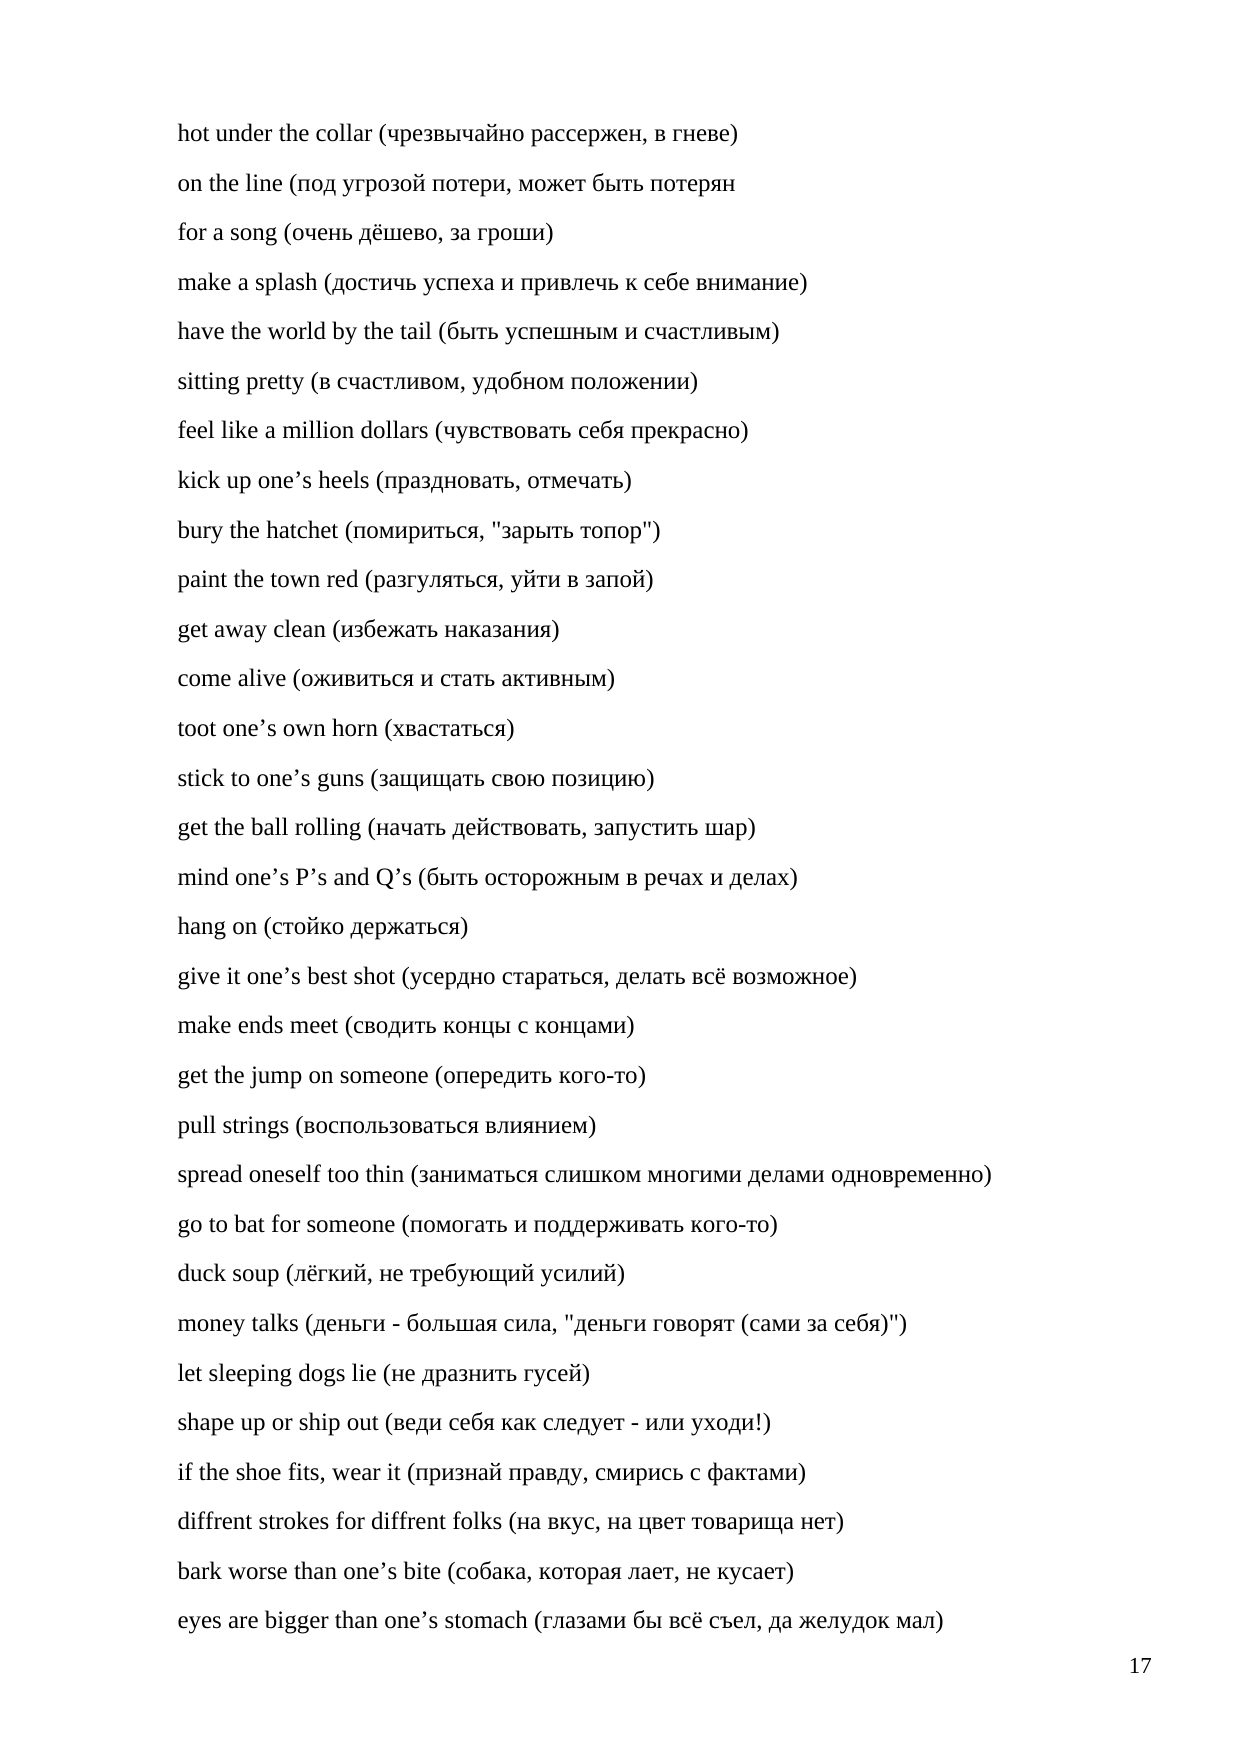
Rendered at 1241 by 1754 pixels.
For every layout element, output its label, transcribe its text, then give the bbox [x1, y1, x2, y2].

text if the shoe fits, wear it (признай правду, смирись с фактами) [177, 1457, 1152, 1486]
text on the line (под угрозой потери, может быть потерян [177, 168, 1152, 196]
text pull strings (воспользоваться влиянием) [177, 1110, 1152, 1138]
text for a song (очень дёшево, за гроши) [177, 217, 1152, 246]
text make a splash (достичь успеха и привлечь к себе внимание) [177, 267, 1152, 296]
text toot one’s own horn (хвастаться) [177, 713, 1152, 742]
text bury the hatchet (помириться, "зарыть топор") [177, 515, 1152, 543]
text come alive (оживиться и стать активным) [177, 663, 1152, 692]
text let sleeping dogs lie (не дразнить гусей) [177, 1358, 1152, 1386]
text have the world by the tail (быть успешным и счастливым) [177, 316, 1152, 345]
text get the ball rolling (начать действовать, запустить шар) [177, 812, 1152, 841]
text hang on (стойко держаться) [177, 911, 1152, 940]
text get the jump on someone (опередить кого-то) [177, 1060, 1152, 1089]
text kick up one’s heels (праздновать, отмечать) [177, 465, 1152, 494]
text hot under the collar (чрезвычайно рассержен, в гневе) [177, 118, 1152, 147]
text go to bat for someone (помогать и поддерживать кого-то) [177, 1209, 1152, 1238]
text make ends meet (сводить концы с концами) [177, 1011, 1152, 1039]
text give it one’s best shot (усердно стараться, делать всё возможное) [177, 961, 1152, 990]
text paint the town red (разгуляться, уйти в запой) [177, 564, 1152, 593]
text sitting pretty (в счастливом, удобном положении) [177, 366, 1152, 395]
text feel like a million dollars (чувствовать себя прекрасно) [177, 416, 1152, 444]
text spread oneself too thin (заниматься слишком многими делами одновременно) [177, 1159, 1152, 1188]
text money talks (деньги - большая сила, "деньги говорят (сами за себя)") [177, 1308, 1152, 1337]
text duck soup (лёгкий, не требующий усилий) [177, 1258, 1152, 1287]
text get away clean (избежать наказания) [177, 614, 1152, 643]
text diffrent strokes for diffrent folks (на вкус, на цвет товарища нет) [177, 1506, 1152, 1535]
text stick to one’s guns (защищать свою позицию) [177, 763, 1152, 791]
text eyes are bigger than one’s stomach (глазами бы всё съел, да желудок мал) [177, 1606, 1152, 1634]
text mind one’s P’s and Q’s (быть осторожным в речах и делах) [177, 862, 1152, 891]
text shape up or ship out (веди себя как следует - или уходи!) [177, 1407, 1152, 1436]
text bark worse than one’s bite (собака, которая лает, не кусает) [177, 1556, 1152, 1585]
